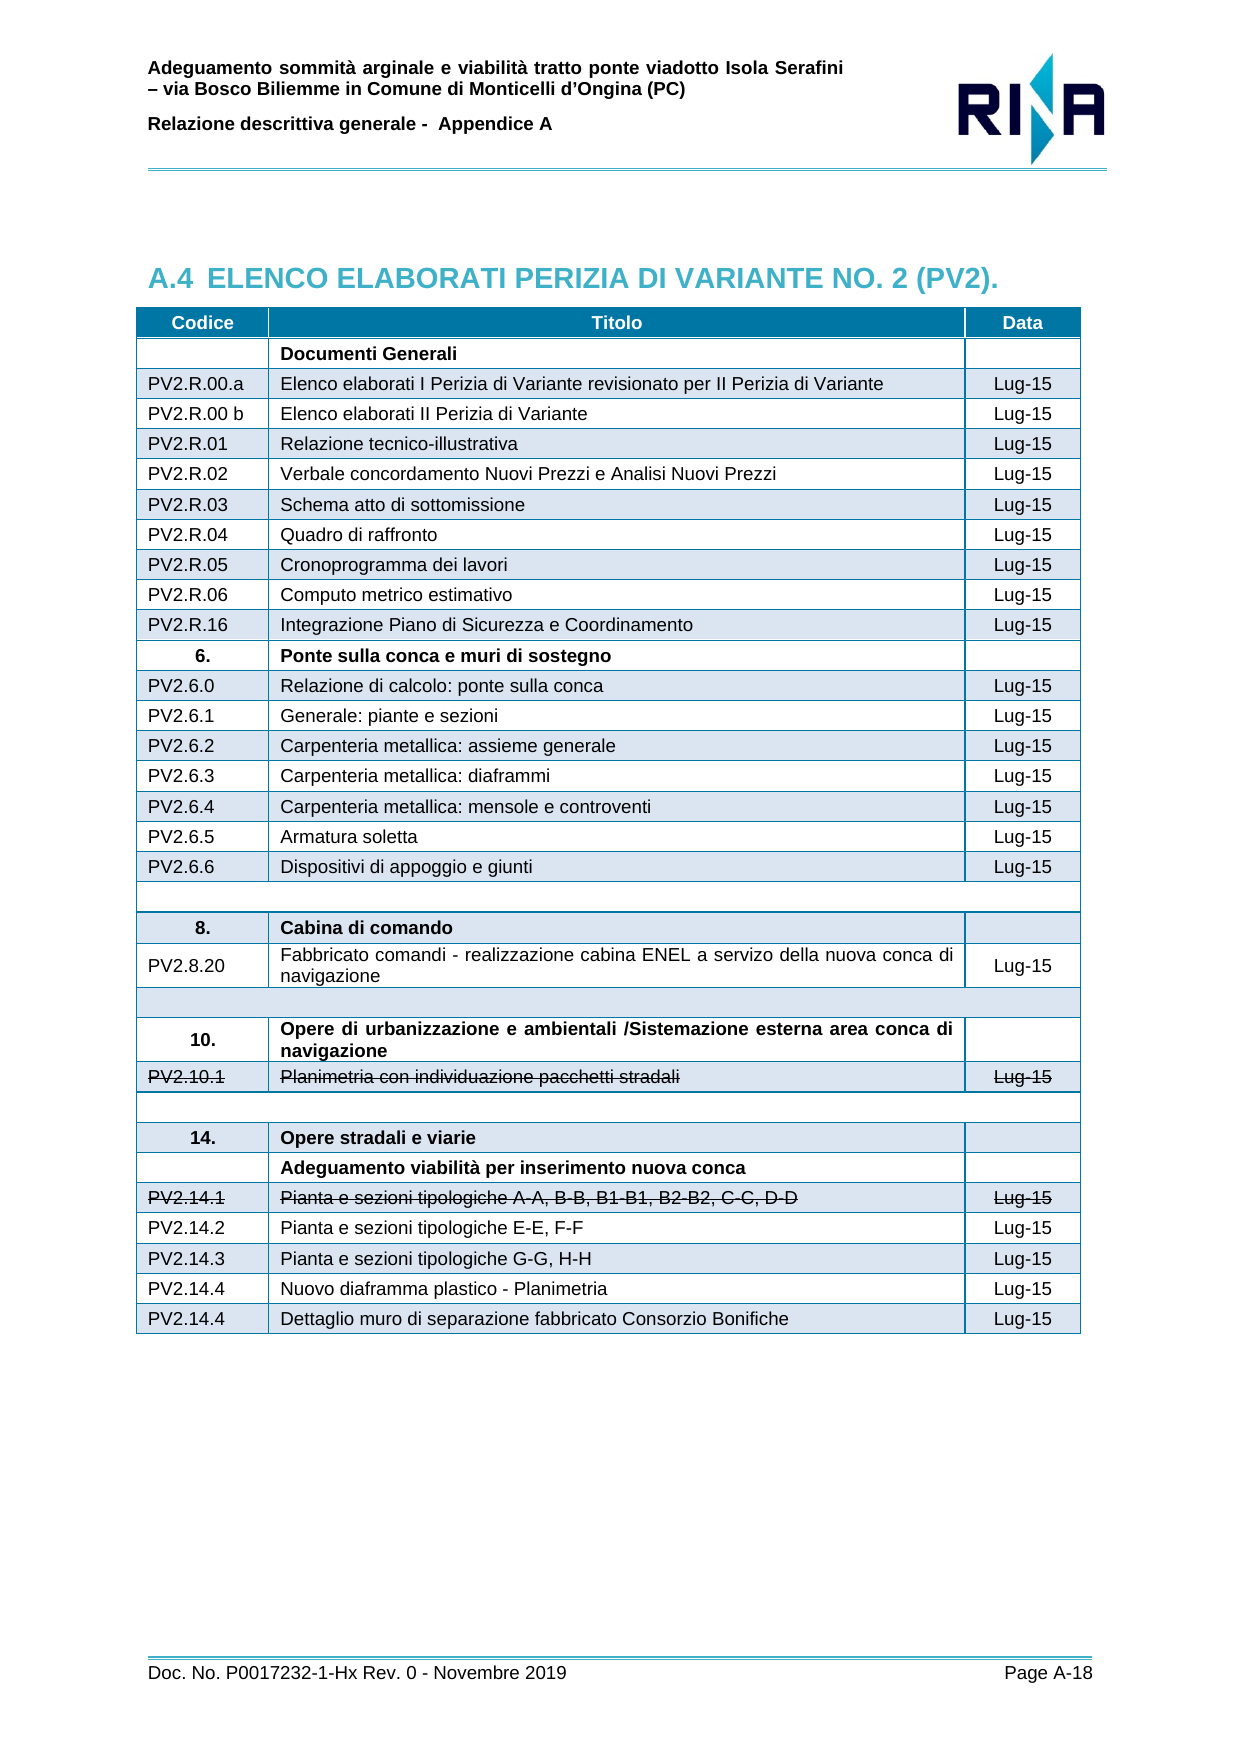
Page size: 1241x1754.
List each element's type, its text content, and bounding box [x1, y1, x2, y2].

table_cell Lug-15 [966, 429, 1080, 458]
table_cell Carpenteria metallica: mensole e controventi [269, 792, 964, 821]
table_cell [137, 339, 268, 368]
table_cell Lug-15 [966, 671, 1080, 700]
table_cell Computo metrico estimativo [269, 580, 964, 609]
table_header Codice [137, 308, 268, 337]
table_cell Lug-15 [966, 822, 1080, 851]
table_cell Lug-15 [966, 520, 1080, 549]
table_cell Lug-15 [966, 490, 1080, 519]
table_cell Schema atto di sottomissione [269, 490, 964, 519]
table_header Data [966, 308, 1080, 337]
table_cell Planimetria con individuazione pacchetti stradali [269, 1062, 964, 1091]
table_cell PV2.R.06 [137, 580, 268, 609]
table_cell Lug-15 [966, 852, 1080, 881]
table_cell Lug-15 [966, 761, 1080, 791]
table_cell Lug-15 [966, 610, 1080, 639]
table_cell Lug-15 [966, 550, 1080, 579]
table_cell Generale: piante e sezioni [269, 701, 964, 730]
table_cell 8. [137, 913, 268, 943]
table_cell Ponte sulla conca e muri di sostegno [269, 641, 964, 670]
table_cell Quadro di raffronto [269, 520, 964, 549]
table_header Titolo [269, 308, 964, 337]
table_cell PV2.10.1 [137, 1062, 268, 1091]
table_cell 6. [137, 641, 268, 670]
table_cell Opere stradali e viarie [269, 1123, 964, 1152]
table_cell Lug-15 [966, 399, 1080, 428]
table_cell Pianta e sezioni tipologiche A-A, B-B, B1-B1, B2-B2, C-C, D-D [269, 1183, 964, 1212]
table_cell [137, 1093, 1080, 1122]
table_cell Carpenteria metallica: assieme generale [269, 731, 964, 760]
table_cell Pianta e sezioni tipologiche G-G, H-H [269, 1244, 964, 1273]
table_cell 10. [137, 1018, 268, 1061]
table_cell Adeguamento viabilità per inserimento nuova conca [269, 1153, 964, 1182]
table_cell PV2.14.3 [137, 1244, 268, 1273]
table_cell PV2.6.1 [137, 701, 268, 730]
table_cell PV2.R.03 [137, 490, 268, 519]
table_cell Integrazione Piano di Sicurezza e Coordinamento [269, 610, 964, 639]
table_cell Lug-15 [966, 459, 1080, 488]
table_cell Lug-15 [966, 792, 1080, 821]
table_cell Dispositivi di appoggio e giunti [269, 852, 964, 881]
table_cell Lug-15 [966, 1274, 1080, 1303]
table_cell Lug-15 [966, 1304, 1080, 1333]
subtitle Elenco Elaborati Perizia di Variante No. 2 (PV2). [148, 261, 1092, 295]
table_cell Lug-15 [966, 580, 1080, 609]
table_cell PV2.R.05 [137, 550, 268, 579]
table_cell [966, 913, 1080, 943]
table_cell Lug-15 [966, 731, 1080, 760]
table_cell Lug-15 [966, 1244, 1080, 1273]
table_cell Lug-15 [966, 944, 1080, 987]
table_cell PV2.R.01 [137, 429, 268, 458]
table_cell Opere di urbanizzazione e ambientali /Sistemazione esterna area conca di navigazione [269, 1018, 964, 1061]
table_cell 14. [137, 1123, 268, 1152]
table_cell PV2.14.4 [137, 1274, 268, 1303]
table_cell PV2.R.00 b [137, 399, 268, 428]
table_cell Elenco elaborati I Perizia di Variante revisionato per II Perizia di Variante [269, 369, 964, 398]
table_cell PV2.R.00.a [137, 369, 268, 398]
table_cell PV2.6.2 [137, 731, 268, 760]
table_cell PV2.R.04 [137, 520, 268, 549]
table_cell Armatura soletta [269, 822, 964, 851]
table_cell [966, 1123, 1080, 1152]
table_cell Lug-15 [966, 1213, 1080, 1242]
table_cell PV2.6.5 [137, 822, 268, 851]
table_cell Dettaglio muro di separazione fabbricato Consorzio Bonifiche [269, 1304, 964, 1333]
table_cell Verbale concordamento Nuovi Prezzi e Analisi Nuovi Prezzi [269, 459, 964, 488]
table_cell PV2.14.2 [137, 1213, 268, 1242]
table_cell Carpenteria metallica: diaframmi [269, 761, 964, 791]
table_cell Pianta e sezioni tipologiche E-E, F-F [269, 1213, 964, 1242]
table_cell [966, 1153, 1080, 1182]
table_cell Cabina di comando [269, 913, 964, 943]
table_cell [137, 988, 1080, 1017]
table_cell Lug-15 [966, 369, 1080, 398]
table_cell PV2.6.4 [137, 792, 268, 821]
table_cell PV2.R.16 [137, 610, 268, 639]
table_cell [137, 1153, 268, 1182]
table_cell [966, 339, 1080, 368]
table_cell Relazione tecnico-illustrativa [269, 429, 964, 458]
table_cell Lug-15 [966, 1183, 1080, 1212]
table_cell Elenco elaborati II Perizia di Variante [269, 399, 964, 428]
table_cell Lug-15 [966, 701, 1080, 730]
picture [958, 53, 1106, 165]
table_cell Documenti Generali [269, 339, 964, 368]
table_cell PV2.14.4 [137, 1304, 268, 1333]
table_cell Nuovo diaframma plastico - Planimetria [269, 1274, 964, 1303]
table_cell [966, 1018, 1080, 1061]
table_cell Cronoprogramma dei lavori [269, 550, 964, 579]
table_cell PV2.R.02 [137, 459, 268, 488]
table_cell Lug-15 [966, 1062, 1080, 1091]
table_cell PV2.14.1 [137, 1183, 268, 1212]
table_cell PV2.6.6 [137, 852, 268, 881]
table_cell Fabbricato comandi - realizzazione cabina ENEL a servizo della nuova conca di navigazione [269, 944, 964, 987]
table_cell [966, 641, 1080, 670]
table_cell PV2.6.0 [137, 671, 268, 700]
table_cell Relazione di calcolo: ponte sulla conca [269, 671, 964, 700]
table_cell [137, 882, 1080, 911]
table_cell PV2.6.3 [137, 761, 268, 791]
table_cell PV2.8.20 [137, 944, 268, 987]
